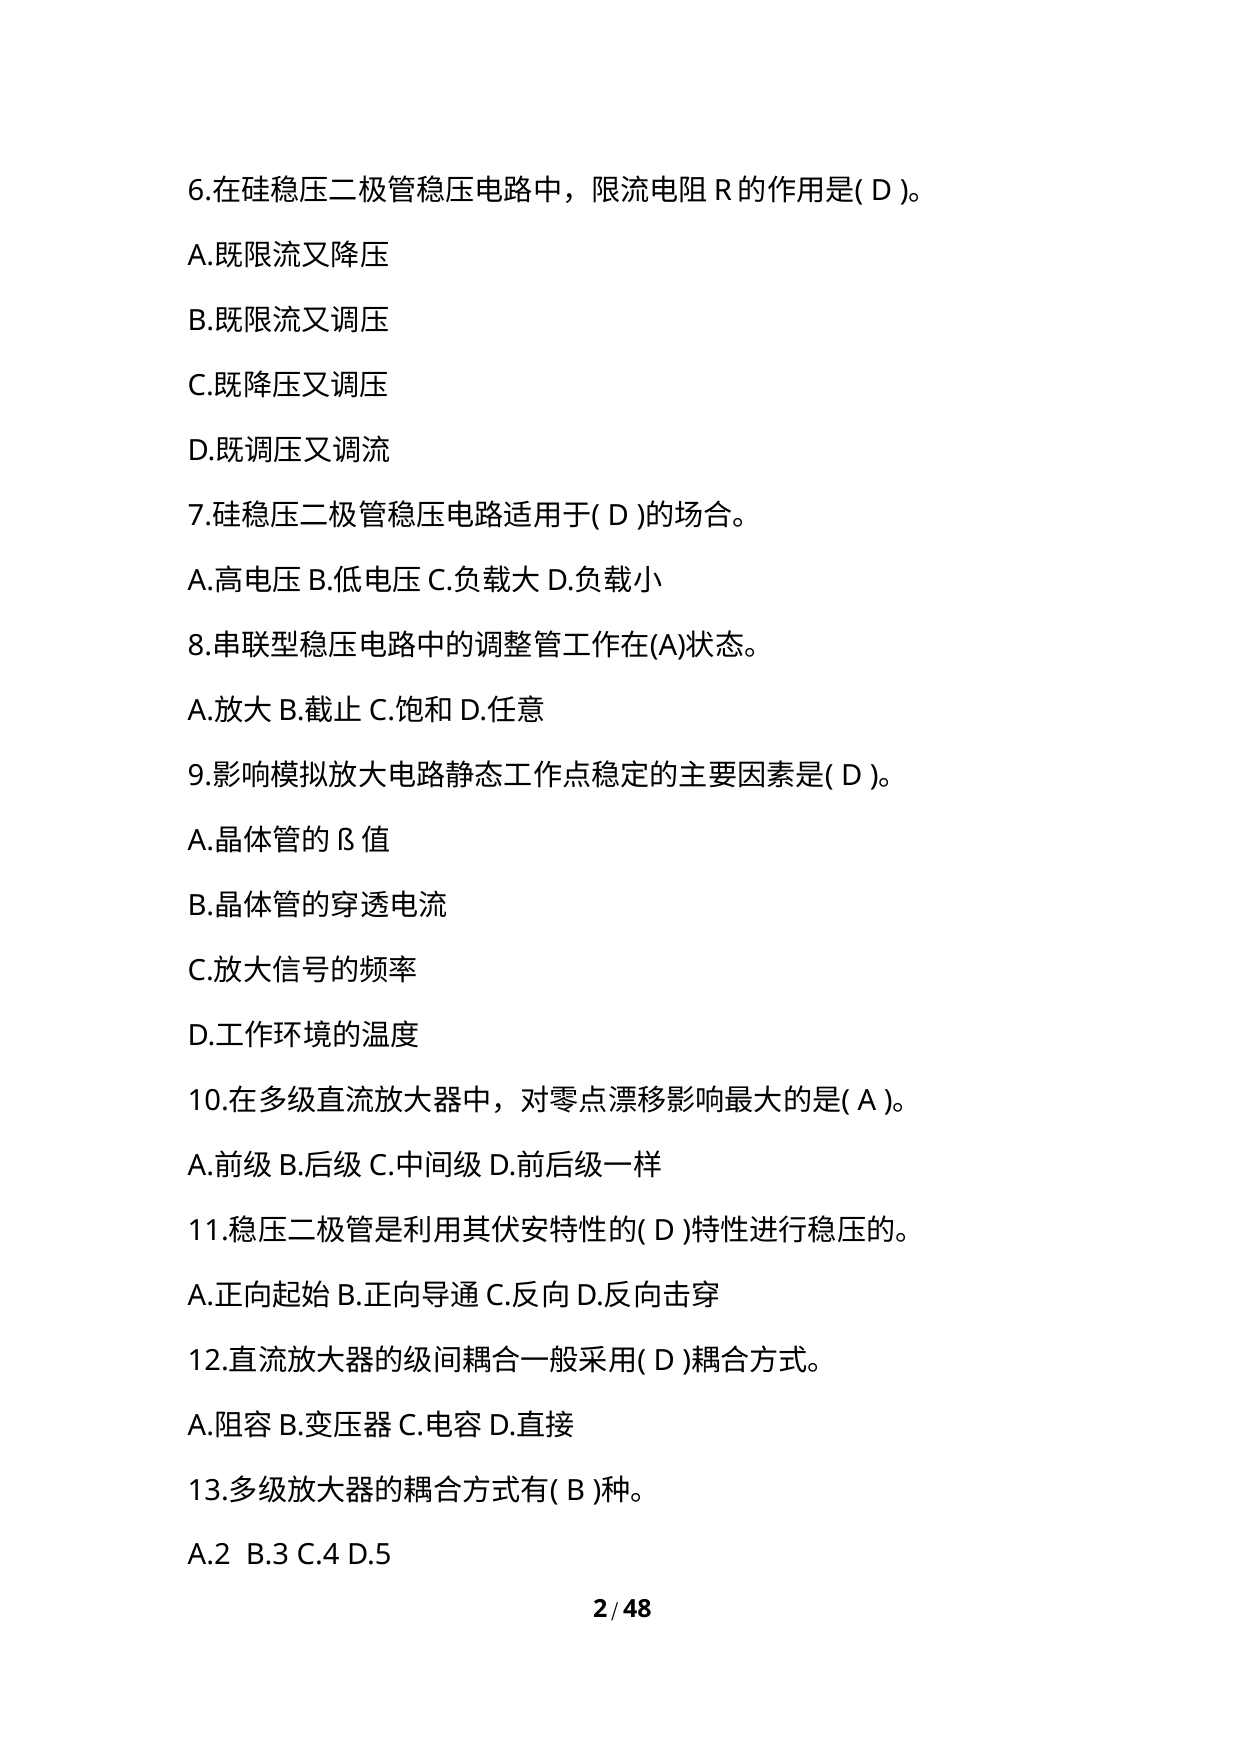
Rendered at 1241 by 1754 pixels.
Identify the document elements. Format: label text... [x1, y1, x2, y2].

text A.高电压B.低电压C.负载大D.负载小 [187, 546, 1053, 611]
text C.既降压又调压 [187, 351, 1053, 416]
text A.晶体管的ß值 [187, 806, 1053, 871]
text A.前级B.后级C.中间级D.前后级一样 [187, 1131, 1053, 1196]
text A.既限流又降压 [187, 221, 1053, 286]
text D.工作环境的温度 [187, 1001, 1053, 1066]
text C.放大信号的频率 [187, 936, 1053, 1001]
text 7.硅稳压二极管稳压电路适用于( D )的场合。 [187, 481, 1053, 546]
text A.2 B.3 C.4 D.5 [187, 1521, 1053, 1586]
text D.既调压又调流 [187, 416, 1053, 481]
text 8.串联型稳压电路中的调整管工作在(A)状态。 [187, 611, 1053, 676]
text 11.稳压二极管是利用其伏安特性的( D )特性进行稳压的。 [187, 1196, 1053, 1261]
text A.阻容B.变压器C.电容D.直接 [187, 1391, 1053, 1456]
text A.正向起始B.正向导通C.反向D.反向击穿 [187, 1261, 1053, 1326]
text 13.多级放大器的耦合方式有( B )种。 [187, 1456, 1053, 1521]
text B.既限流又调压 [187, 286, 1053, 351]
text 9.影响模拟放大电路静态工作点稳定的主要因素是( D )。 [187, 741, 1053, 806]
text A.放大B.截止C.饱和D.任意 [187, 676, 1053, 741]
text 6.在硅稳压二极管稳压电路中，限流电阻R的作用是( D )。 [187, 156, 1053, 221]
text 12.直流放大器的级间耦合一般采用( D )耦合方式。 [187, 1326, 1053, 1391]
text B.晶体管的穿透电流 [187, 871, 1053, 936]
text 10.在多级直流放大器中，对零点漂移影响最大的是( A )。 [187, 1066, 1053, 1131]
